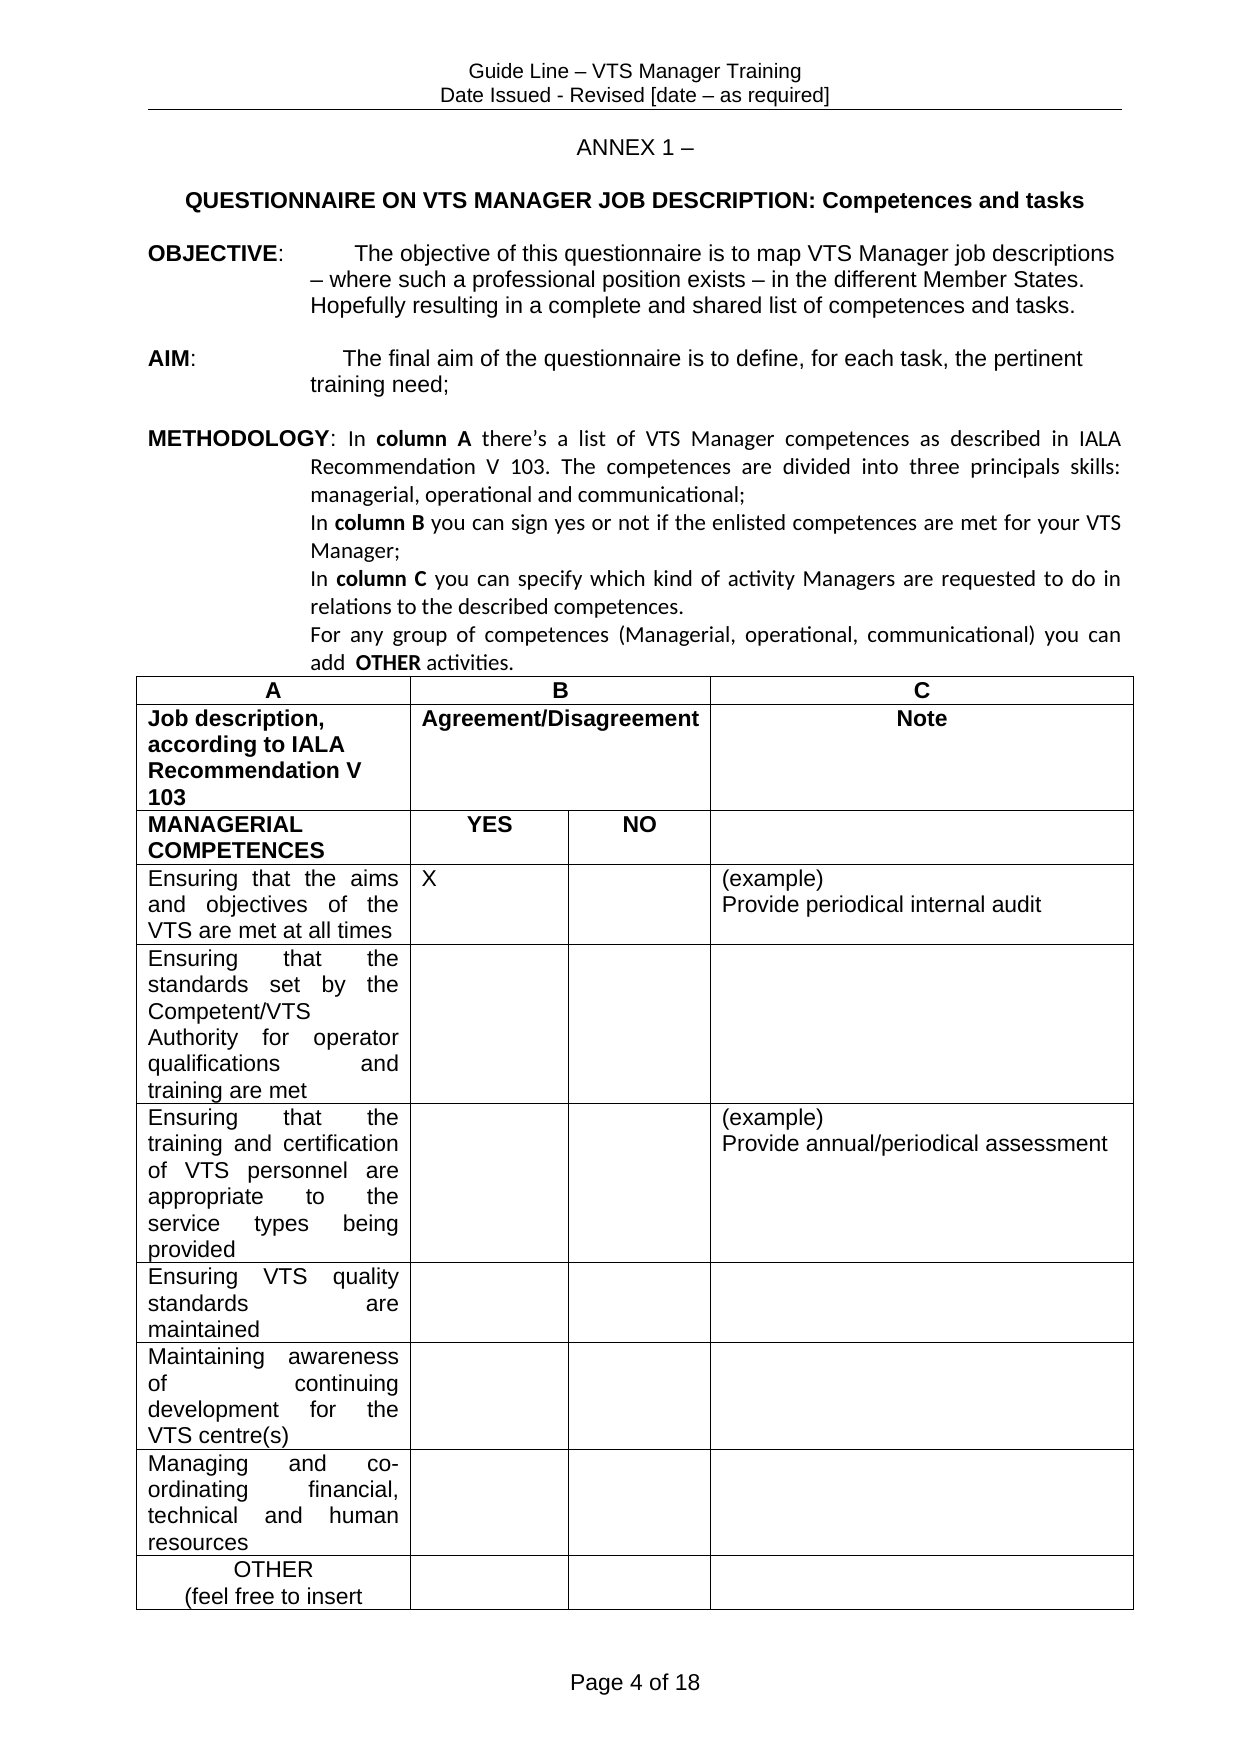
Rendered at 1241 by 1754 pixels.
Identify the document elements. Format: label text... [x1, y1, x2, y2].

table_cell NO [569, 811, 710, 864]
table_cell [569, 1556, 710, 1609]
table_cell [411, 945, 568, 1103]
table_cell [411, 1104, 568, 1262]
text QUESTIONNAIRE ON VTS MANAGER JOB DESCRIPTION: Competences and tasks [148, 187, 1122, 213]
table_cell [411, 1450, 568, 1555]
table_cell Ensuring that the standards set by the Competent/VTS Authority for operator qualifications and training are met [137, 945, 410, 1103]
table_cell (example) Provide periodical internal audit [711, 865, 1133, 944]
table_cell [569, 1263, 710, 1342]
table_cell Ensuring that the aims and objectives of the VTS are met at all times [137, 865, 410, 944]
table_cell Job description, according to IALA Recommendation V 103 [137, 705, 410, 810]
table_cell [411, 1263, 568, 1342]
text In column B you can sign yes or not if the enlisted competences are met for your VTS Manager; [310, 508, 1122, 564]
text ANNEX 1 – [148, 134, 1122, 160]
table_cell [569, 1104, 710, 1262]
table_header B [411, 677, 710, 703]
text In column C you can specify which kind of activity Managers are requested to do in relations to the described competences. [310, 564, 1122, 620]
table_cell Note [711, 705, 1133, 810]
table_cell [411, 1343, 568, 1449]
table_cell [711, 1263, 1133, 1342]
table_cell [569, 1343, 710, 1449]
table_cell [569, 865, 710, 944]
table_cell [411, 1556, 568, 1609]
table_cell X [411, 865, 568, 944]
table_cell [711, 1556, 1133, 1609]
table_cell [711, 1450, 1133, 1555]
table_cell [569, 1450, 710, 1555]
text METHODOLOGY: In column A there’s a list of VTS Manager competences as described in IALA Recommendation V 103. The competences are divided into three principals skills: managerial, operational and communicational; [148, 424, 1122, 508]
table_cell (example) Provide annual/periodical assessment [711, 1104, 1133, 1262]
table_cell Ensuring that the training and certification of VTS personnel are appropriate to the service types being provided [137, 1104, 410, 1262]
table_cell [137, 1556, 410, 1609]
table_cell Maintaining awareness of continuing development for the VTS centre(s) [137, 1343, 410, 1449]
table_header C [711, 677, 1133, 703]
text For any group of competences (Managerial, operational, communicational) you can add OTHER activities. [310, 620, 1122, 676]
table_header A [137, 677, 410, 703]
text AIM: The final aim of the questionnaire is to define, for each task, the pertinent training need; [148, 345, 1122, 398]
table_cell Managing and co-ordinating financial, technical and human resources [137, 1450, 410, 1555]
table_cell MANAGERIAL COMPETENCES [137, 811, 410, 864]
table_cell Agreement/Disagreement [411, 705, 710, 810]
table_cell [569, 945, 710, 1103]
table_cell [711, 1343, 1133, 1449]
table_cell YES [411, 811, 568, 864]
table_cell [711, 945, 1133, 1103]
table_cell Ensuring VTS quality standards are maintained [137, 1263, 410, 1342]
table_cell [711, 811, 1133, 864]
text OBJECTIVE: The objective of this questionnaire is to map VTS Manager job descriptions – where such a professional position exists – in the different Member States. Hopefully resulting in a complete and shared list of competences and tasks. [148, 239, 1122, 318]
